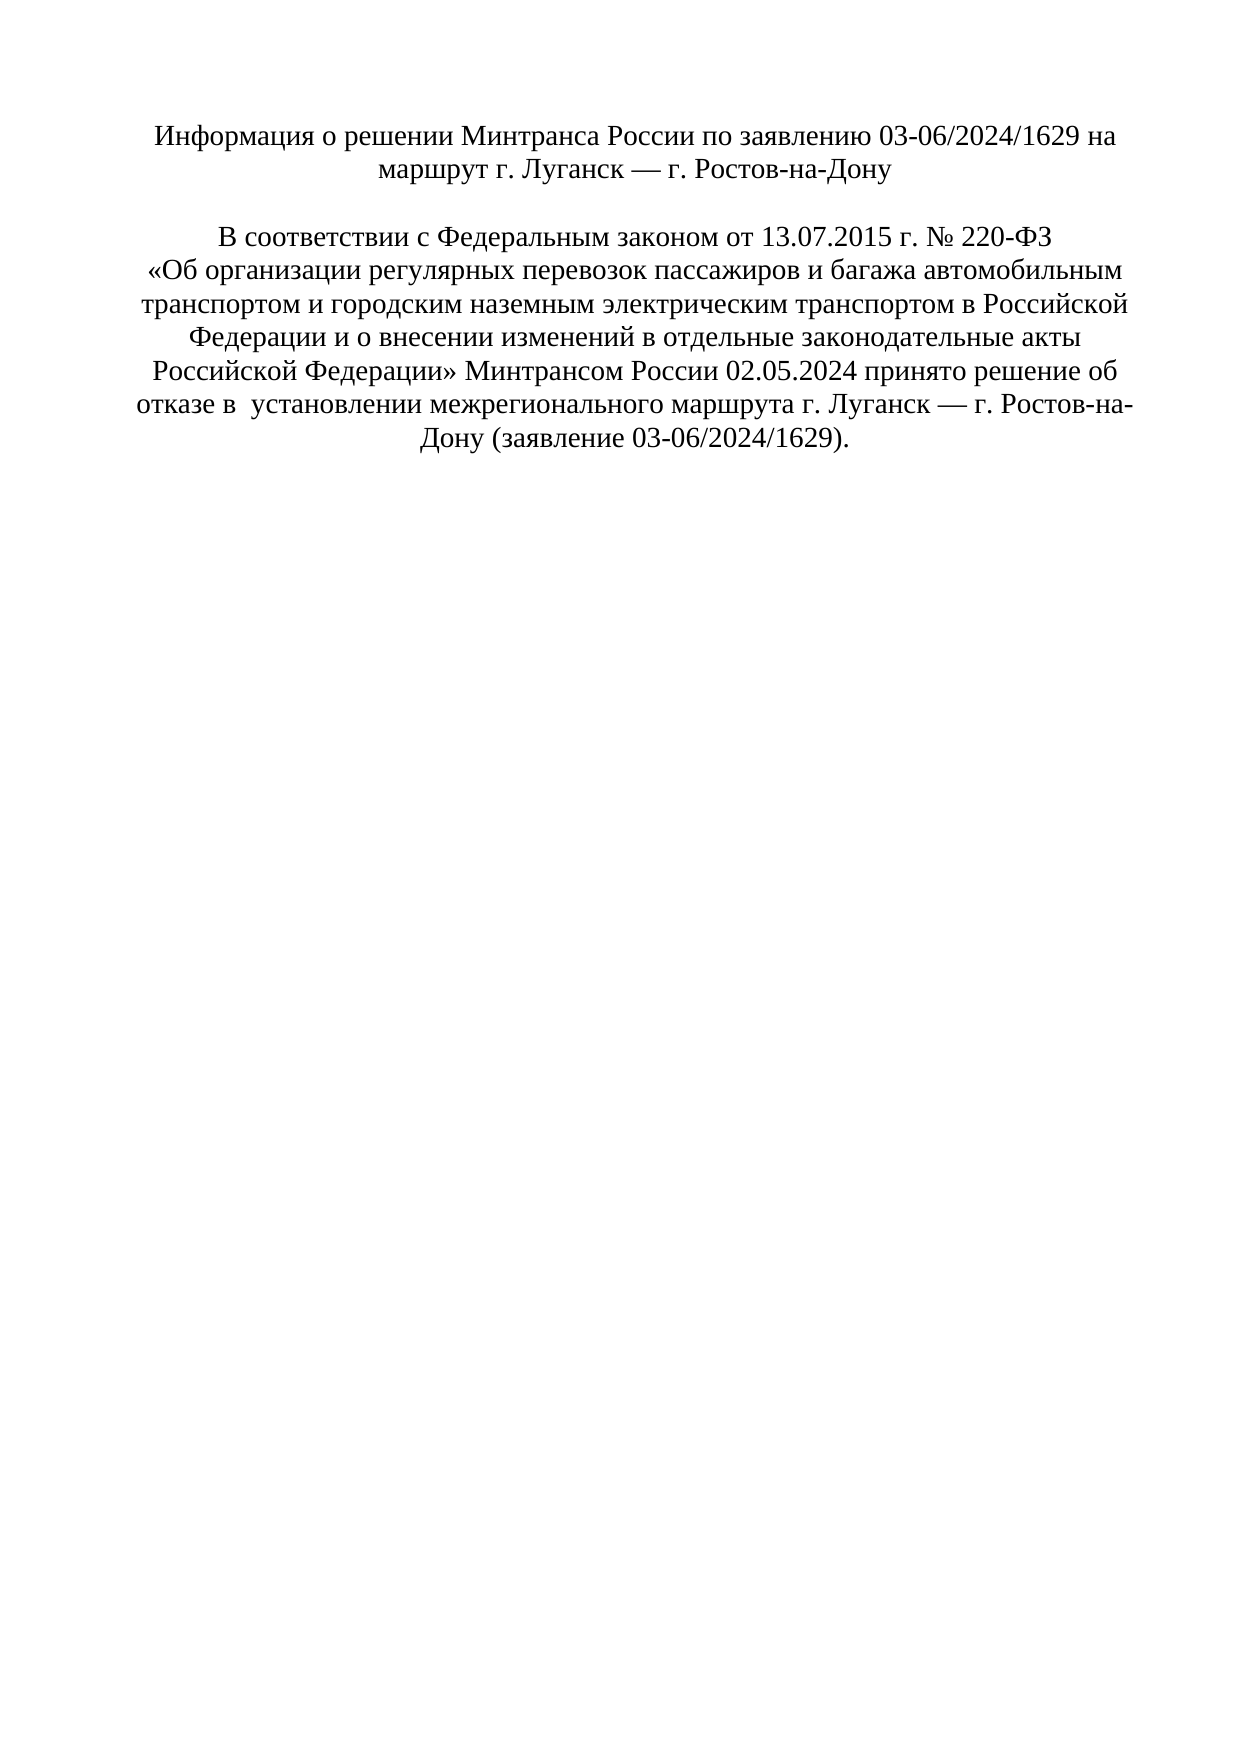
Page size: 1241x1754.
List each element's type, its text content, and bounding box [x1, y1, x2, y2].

text Информация о решении Минтранса России по заявлению 03-06/2024/1629 на маршрут г. Луганск — г. Ростов-на-Дону [118, 118, 1152, 185]
text В соответствии с Федеральным законом от 13.07.2015 г. № 220-ФЗ «Об организации регулярных перевозок пассажиров и багажа автомобильным транспортом и городским наземным электрическим транспортом в Российской Федерации и о внесении изменений в отдельные законодательные акты Российской Федерации» Минтрансом России 02.05.2024 принято решение об отказе в установлении межрегионального маршрута г. Луганск — г. Ростов-на-Дону (заявление 03-06/2024/1629). [118, 219, 1152, 453]
